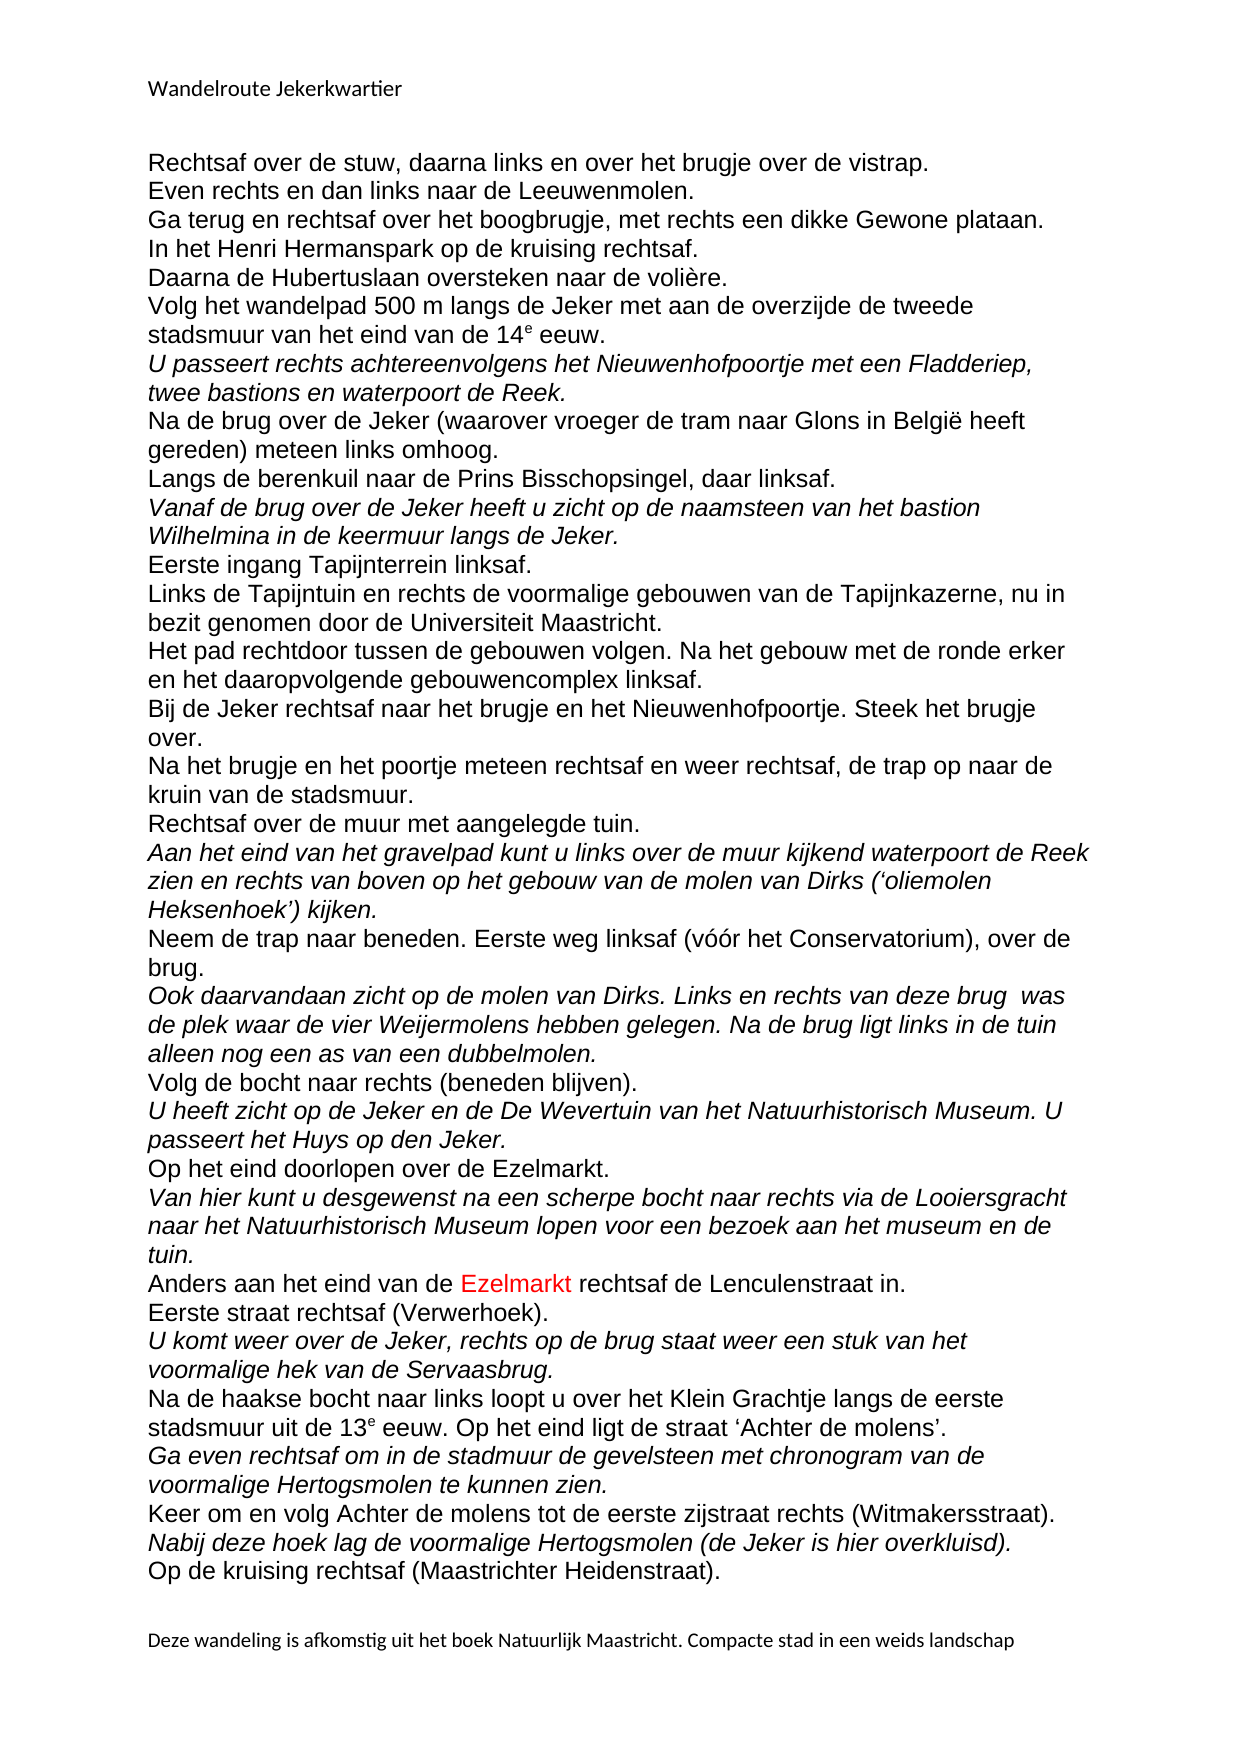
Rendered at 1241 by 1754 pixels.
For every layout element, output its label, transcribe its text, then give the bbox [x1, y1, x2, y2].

text In het Henri Hermanspark op de kruising rechtsaf. [148, 234, 1093, 263]
text Het pad rechtdoor tussen de gebouwen volgen. Na het gebouw met de ronde erker en het daaropvolgende gebouwencomplex linksaf. [148, 636, 1093, 694]
text Ook daarvandaan zicht op de molen van Dirks. Links en rechts van deze brug was de plek waar de vier Weijermolens hebben gelegen. Na de brug ligt links in de tuin alleen nog een as van een dubbelmolen. [148, 981, 1093, 1068]
text Keer om en volg Achter de molens tot de eerste zijstraat rechts (Witmakersstraat). [148, 1499, 1093, 1528]
text Langs de berenkuil naar de Prins Bisschopsingel, daar linksaf. [148, 464, 1093, 493]
text Eerste ingang Tapijnterrein linksaf. [148, 550, 1093, 579]
text Even rechts en dan links naar de Leeuwenmolen. [148, 176, 1093, 205]
text Links de Tapijntuin en rechts de voormalige gebouwen van de Tapijnkazerne, nu in bezit genomen door de Universiteit Maastricht. [148, 579, 1093, 636]
text Van hier kunt u desgewenst na een scherpe bocht naar rechts via de Looiersgracht naar het Natuurhistorisch Museum lopen voor een bezoek aan het museum en de tuin. [148, 1183, 1093, 1269]
text Bij de Jeker rechtsaf naar het brugje en het Nieuwenhofpoortje. Steek het brugje over. [148, 694, 1093, 751]
text Ga even rechtsaf om in de stadmuur de gevelsteen met chronogram van de voormalige Hertogsmolen te kunnen zien. [148, 1441, 1093, 1499]
text U passeert rechts achtereenvolgens het Nieuwenhofpoortje met een Fladderiep, twee bastions en waterpoort de Reek. [148, 349, 1093, 406]
text Volg het wandelpad 500 m langs de Jeker met aan de overzijde de tweede stadsmuur van het eind van de 14e eeuw. [148, 291, 1093, 349]
text Op het eind doorlopen over de Ezelmarkt. [148, 1154, 1093, 1183]
text Eerste straat rechtsaf (Verwerhoek). [148, 1298, 1093, 1326]
text Rechtsaf over de stuw, daarna links en over het brugje over de vistrap. [148, 148, 1093, 176]
text Na de haakse bocht naar links loopt u over het Klein Grachtje langs de eerste stadsmuur uit de 13e eeuw. Op het eind ligt de straat ‘Achter de molens’. [148, 1384, 1093, 1441]
text Op de kruising rechtsaf (Maastrichter Heidenstraat). [148, 1556, 1093, 1585]
text Ga terug en rechtsaf over het boogbrugje, met rechts een dikke Gewone plataan. [148, 205, 1093, 234]
text Aan het eind van het gravelpad kunt u links over de muur kijkend waterpoort de Reek zien en rechts van boven op het gebouw van de molen van Dirks (‘oliemolen Heksenhoek’) kijken. [148, 838, 1093, 924]
text Daarna de Hubertuslaan oversteken naar de volière. [148, 263, 1093, 291]
text Vanaf de brug over de Jeker heeft u zicht op de naamsteen van het bastion Wilhelmina in de keermuur langs de Jeker. [148, 493, 1093, 550]
text Anders aan het eind van de Ezelmarkt rechtsaf de Lenculenstraat in. [148, 1269, 1093, 1298]
text U heeft zicht op de Jeker en de De Wevertuin van het Natuurhistorisch Museum. U passeert het Huys op den Jeker. [148, 1096, 1093, 1154]
text U komt weer over de Jeker, rechts op de brug staat weer een stuk van het voormalige hek van de Servaasbrug. [148, 1326, 1093, 1384]
text Na de brug over de Jeker (waarover vroeger de tram naar Glons in België heeft gereden) meteen links omhoog. [148, 406, 1093, 464]
text Rechtsaf over de muur met aangelegde tuin. [148, 809, 1093, 838]
text Nabij deze hoek lag de voormalige Hertogsmolen (de Jeker is hier overkluisd). [148, 1528, 1093, 1556]
text Na het brugje en het poortje meteen rechtsaf en weer rechtsaf, de trap op naar de kruin van de stadsmuur. [148, 751, 1093, 809]
text Volg de bocht naar rechts (beneden blijven). [148, 1068, 1093, 1096]
text Neem de trap naar beneden. Eerste weg linksaf (vóór het Conservatorium), over de brug. [148, 924, 1093, 981]
